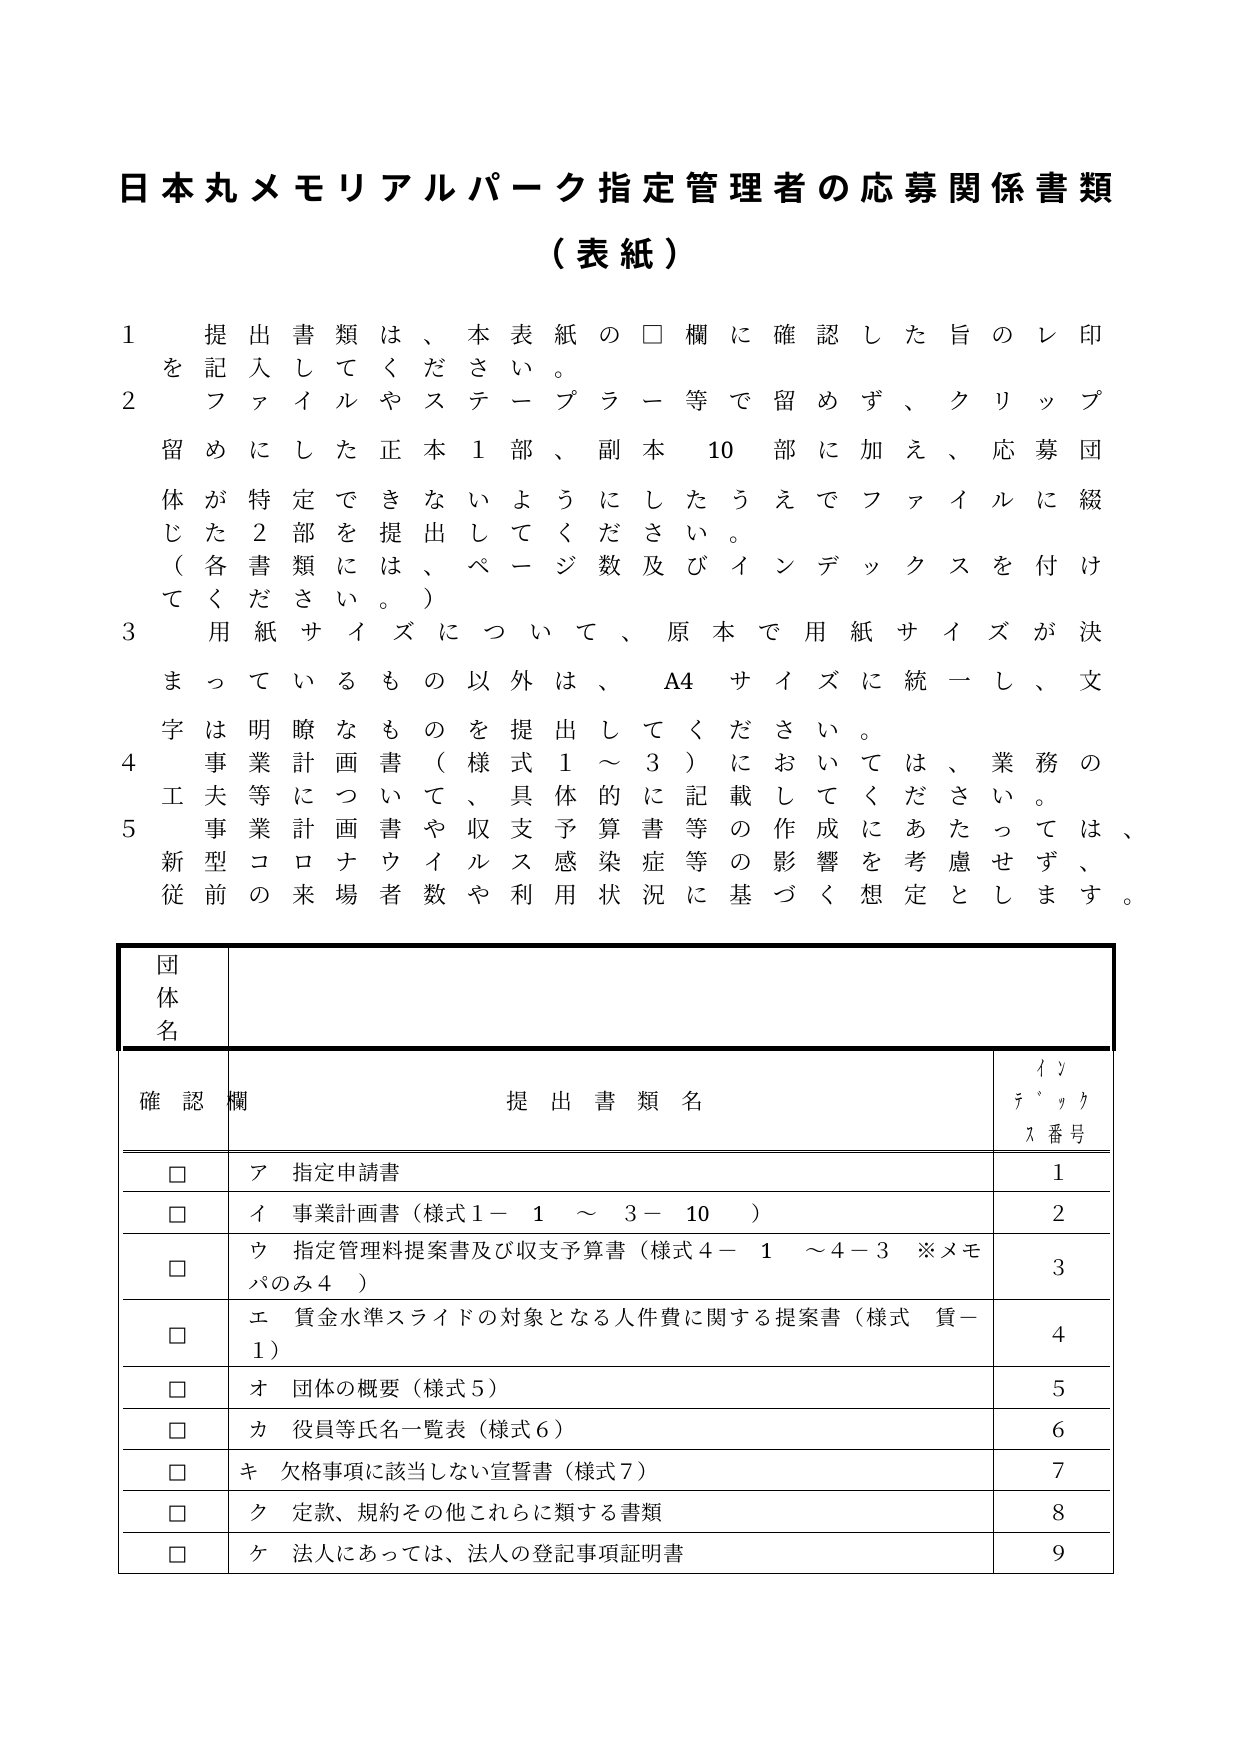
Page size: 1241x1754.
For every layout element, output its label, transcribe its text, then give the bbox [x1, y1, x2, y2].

table_cell ３ [994, 1233, 1113, 1299]
table_cell エ 賃金水準スライドの対象となる人件費に関する提案書（様式 賃－１） [229, 1300, 993, 1366]
table_cell イ 事業計画書（様式１－1 ～ ３－10） [229, 1192, 993, 1232]
table_cell ウ 指定管理料提案書及び収支予算書（様式４－1 ～４－３ ※メモパのみ４ ） [229, 1234, 993, 1299]
table_cell □ [119, 1233, 228, 1299]
text ４ 事業計画書（様式１～３）においては、業務の工夫等について、具体的に記載してください。 [117, 745, 1123, 811]
table_cell □ [119, 1490, 228, 1532]
table_cell １ [994, 1150, 1113, 1191]
table_cell 提出書類名 [229, 1051, 993, 1150]
table_cell □ [119, 1299, 228, 1366]
table_cell ６ [994, 1408, 1113, 1449]
table_cell オ 団体の概要（様式５） [229, 1367, 993, 1407]
table_cell □ [119, 1532, 228, 1573]
table_cell ８ [994, 1490, 1113, 1532]
text （各書類には、ページ数及びインデックスを付けてください。） [139, 548, 1123, 614]
table_cell □ [119, 1191, 228, 1232]
table_cell ２ [994, 1191, 1113, 1232]
table_cell ク 定款、規約その他これらに類する書類 [229, 1491, 993, 1532]
text ３ 用紙サイズについて、原本で用紙サイズが決まっているもの以外は、A4サイズに統一し、文字は明瞭なものを提出してください。 [117, 614, 1123, 745]
table_cell □ [119, 1449, 228, 1490]
text ２ ファイルやステープラー等で留めず、クリップ留めにした正本１部、副本10部に加え、応募団体が特定できないようにしたうえでファイルに綴じた２部を提出してください。 [117, 383, 1123, 548]
table_cell □ [119, 1150, 228, 1191]
table_cell ４ [994, 1299, 1113, 1366]
table_cell ケ 法人にあっては、法人の登記事項証明書 [229, 1533, 993, 1573]
text ５ 事業計画書や収支予算書等の作成にあたっては、新型コロナウイルス感染症等の影響を考慮せず、 [117, 811, 1123, 877]
table_cell □ [119, 1408, 228, 1449]
table_header [229, 948, 1112, 1046]
table_cell ９ [994, 1532, 1113, 1573]
table_cell ア 指定申請書 [229, 1153, 993, 1191]
table_header 団体名 [121, 948, 228, 1046]
text １ 提出書類は、本表紙の□欄に確認した旨のレ印を記入してください。 [117, 317, 1123, 383]
text 日本丸メモリアルパーク指定管理者の応募関係書類（表紙） [117, 153, 1123, 284]
table_cell ７ [994, 1449, 1113, 1490]
table_cell キ 欠格事項に該当しない宣誓書（様式７） [229, 1450, 993, 1490]
table_cell カ 役員等氏名一覧表（様式６） [229, 1409, 993, 1449]
table_cell ５ [994, 1366, 1113, 1407]
table_cell 確認欄 [119, 1046, 228, 1150]
table_cell ｲﾝﾃﾞｯｸｽ番号 [994, 1046, 1113, 1150]
text 従前の来場者数や利用状況に基づく想定とします。 [139, 877, 1123, 910]
table_cell □ [119, 1366, 228, 1407]
